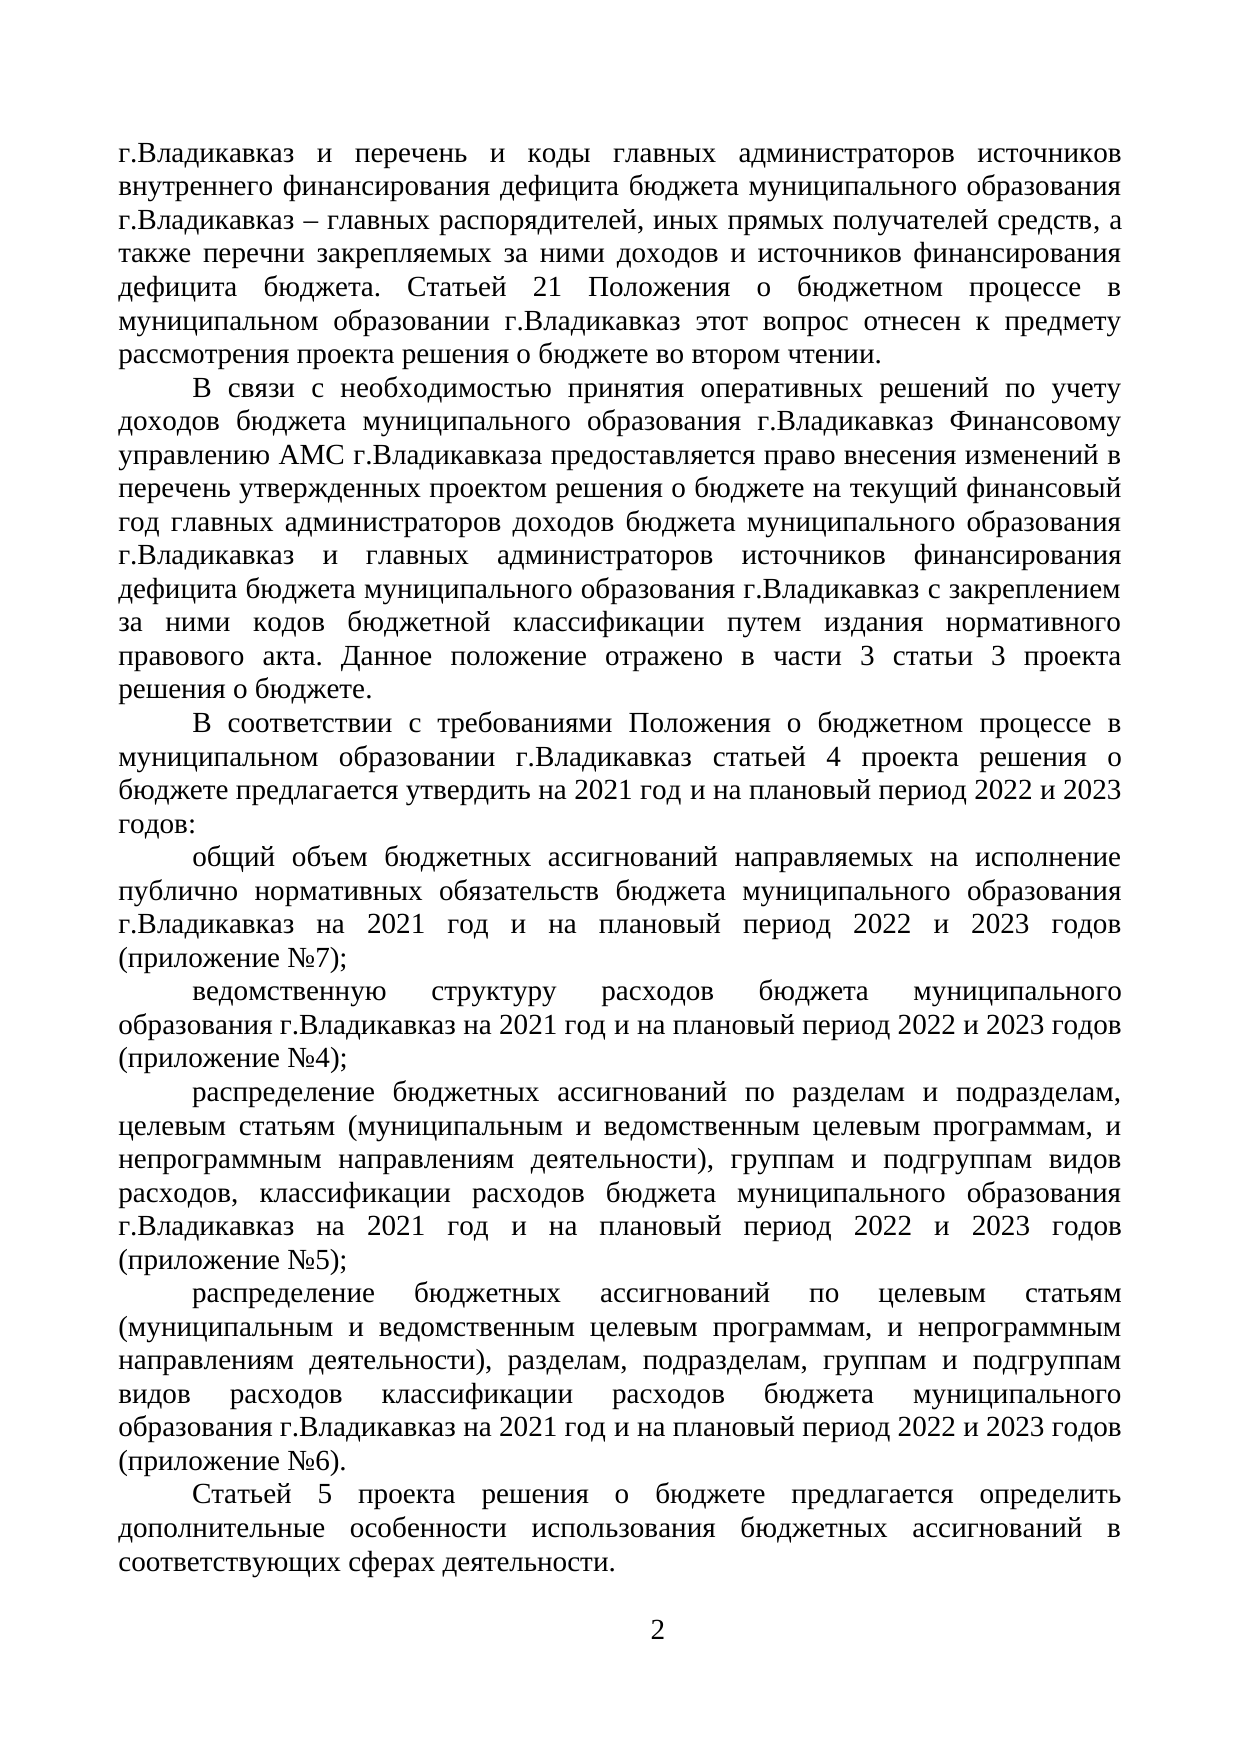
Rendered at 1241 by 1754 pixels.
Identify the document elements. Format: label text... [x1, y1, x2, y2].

text Статьей 5 проекта решения о бюджете предлагается определить дополнительные особенности использования бюджетных ассигнований в соответствующих сферах деятельности. [118, 1477, 1122, 1577]
text В связи с необходимостью принятия оперативных решений по учету доходов бюджета муниципального образования г.Владикавказ Финансовому управлению АМС г.Владикавказа предоставляется право внесения изменений в перечень утвержденных проектом решения о бюджете на текущий финансовый год главных администраторов доходов бюджета муниципального образования г.Владикавказ и главных администраторов источников финансирования дефицита бюджета муниципального образования г.Владикавказ с закреплением за ними кодов бюджетной классификации путем издания нормативного правового акта. Данное положение отражено в части 3 статьи 3 проекта решения о бюджете. [118, 370, 1122, 705]
text В соответствии с требованиями Положения о бюджетном процессе в муниципальном образовании г.Владикавказ статьей 4 проекта решения о бюджете предлагается утвердить на 2021 год и на плановый период 2022 и 2023 годов: [118, 705, 1122, 839]
text общий объем бюджетных ассигнований направляемых на исполнение публично нормативных обязательств бюджета муниципального образования г.Владикавказ на 2021 год и на плановый период 2022 и 2023 годов (приложение №7); [118, 839, 1122, 973]
text г.Владикавказ и перечень и коды главных администраторов источников внутреннего финансирования дефицита бюджета муниципального образования г.Владикавказ – главных распорядителей, иных прямых получателей средств, а также перечни закрепляемых за ними доходов и источников финансирования дефицита бюджета. Статьей 21 Положения о бюджетном процессе в муниципальном образовании г.Владикавказ этот вопрос отнесен к предмету рассмотрения проекта решения о бюджете во втором чтении. [118, 135, 1122, 370]
text распределение бюджетных ассигнований по разделам и подразделам, целевым статьям (муниципальным и ведомственным целевым программам, и непрограммным направлениям деятельности), группам и подгруппам видов расходов, классификации расходов бюджета муниципального образования г.Владикавказ на 2021 год и на плановый период 2022 и 2023 годов (приложение №5); [118, 1074, 1122, 1275]
text ведомственную структуру расходов бюджета муниципального образования г.Владикавказ на 2021 год и на плановый период 2022 и 2023 годов (приложение №4); [118, 973, 1122, 1074]
text распределение бюджетных ассигнований по целевым статьям (муниципальным и ведомственным целевым программам, и непрограммным направлениям деятельности), разделам, подразделам, группам и подгруппам видов расходов классификации расходов бюджета муниципального образования г.Владикавказ на 2021 год и на плановый период 2022 и 2023 годов (приложение №6). [118, 1275, 1122, 1477]
